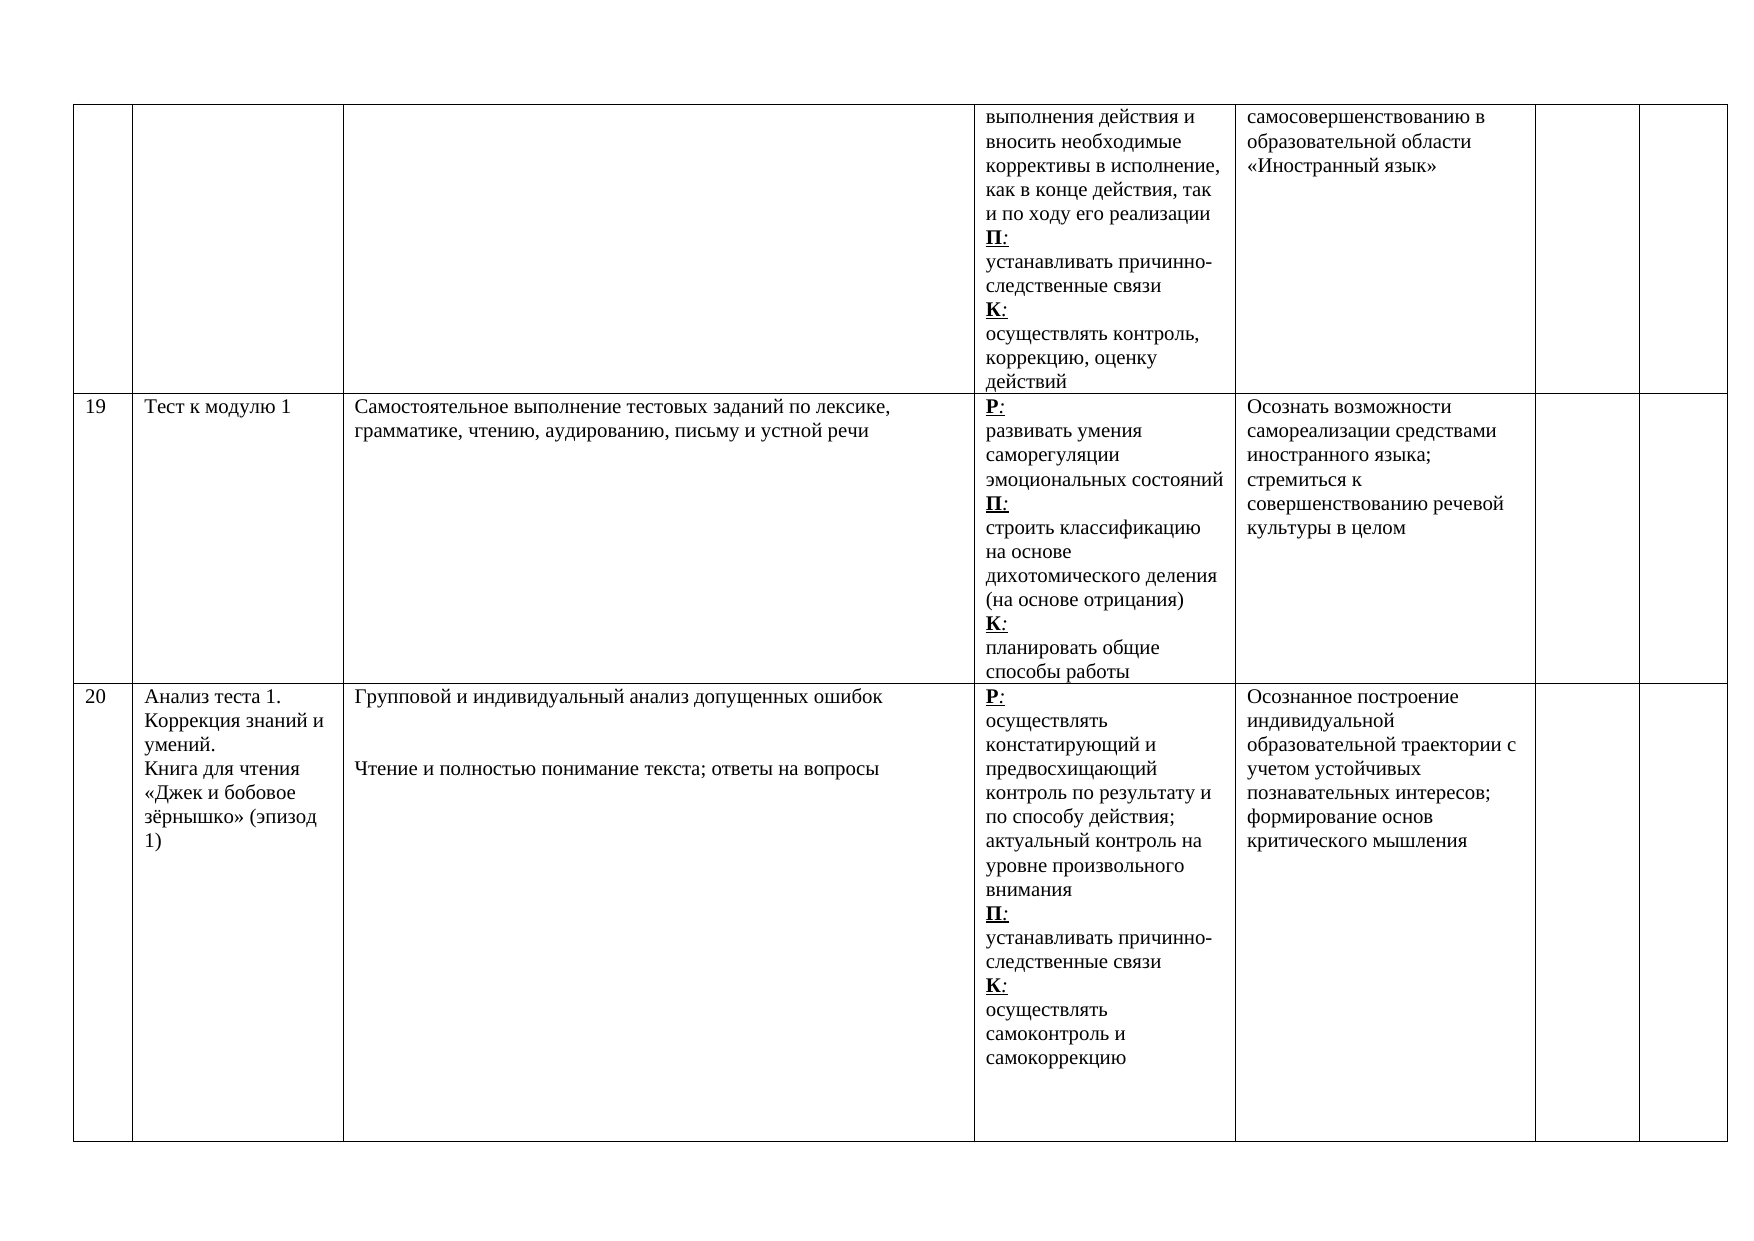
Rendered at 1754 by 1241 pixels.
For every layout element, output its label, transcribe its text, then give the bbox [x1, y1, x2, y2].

table_cell 19 [74, 394, 132, 683]
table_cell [133, 105, 343, 393]
table_cell [1536, 684, 1639, 1141]
table_cell [1640, 394, 1727, 683]
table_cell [1236, 684, 1535, 1141]
table_cell [1640, 105, 1727, 393]
table_cell Осознать возможности самореализации средствами иностранного языка; стремиться к совершенствованию речевой культуры в целом [1236, 394, 1535, 683]
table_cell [133, 684, 343, 1141]
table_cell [975, 105, 1235, 393]
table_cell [1236, 105, 1535, 393]
table_cell [1536, 394, 1639, 683]
table_cell Самостоятельное выполнение тестовых заданий по лексике, грамматике, чтению, аудированию, письму и устной речи [344, 394, 974, 683]
table_cell Тест к модулю 1 [133, 394, 343, 683]
table_cell [1640, 684, 1727, 1141]
table_cell 20 [74, 684, 132, 1141]
table_cell 18 [74, 105, 132, 393]
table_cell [975, 684, 1235, 1141]
table_cell Р: развивать умения саморегуляции эмоциональных состояний П: строить классификацию на основе дихотомического деления (на основе отрицания) К: планировать общие способы работы [975, 394, 1235, 683]
table_cell [1536, 105, 1639, 393]
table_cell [344, 105, 974, 393]
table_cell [344, 684, 974, 1141]
